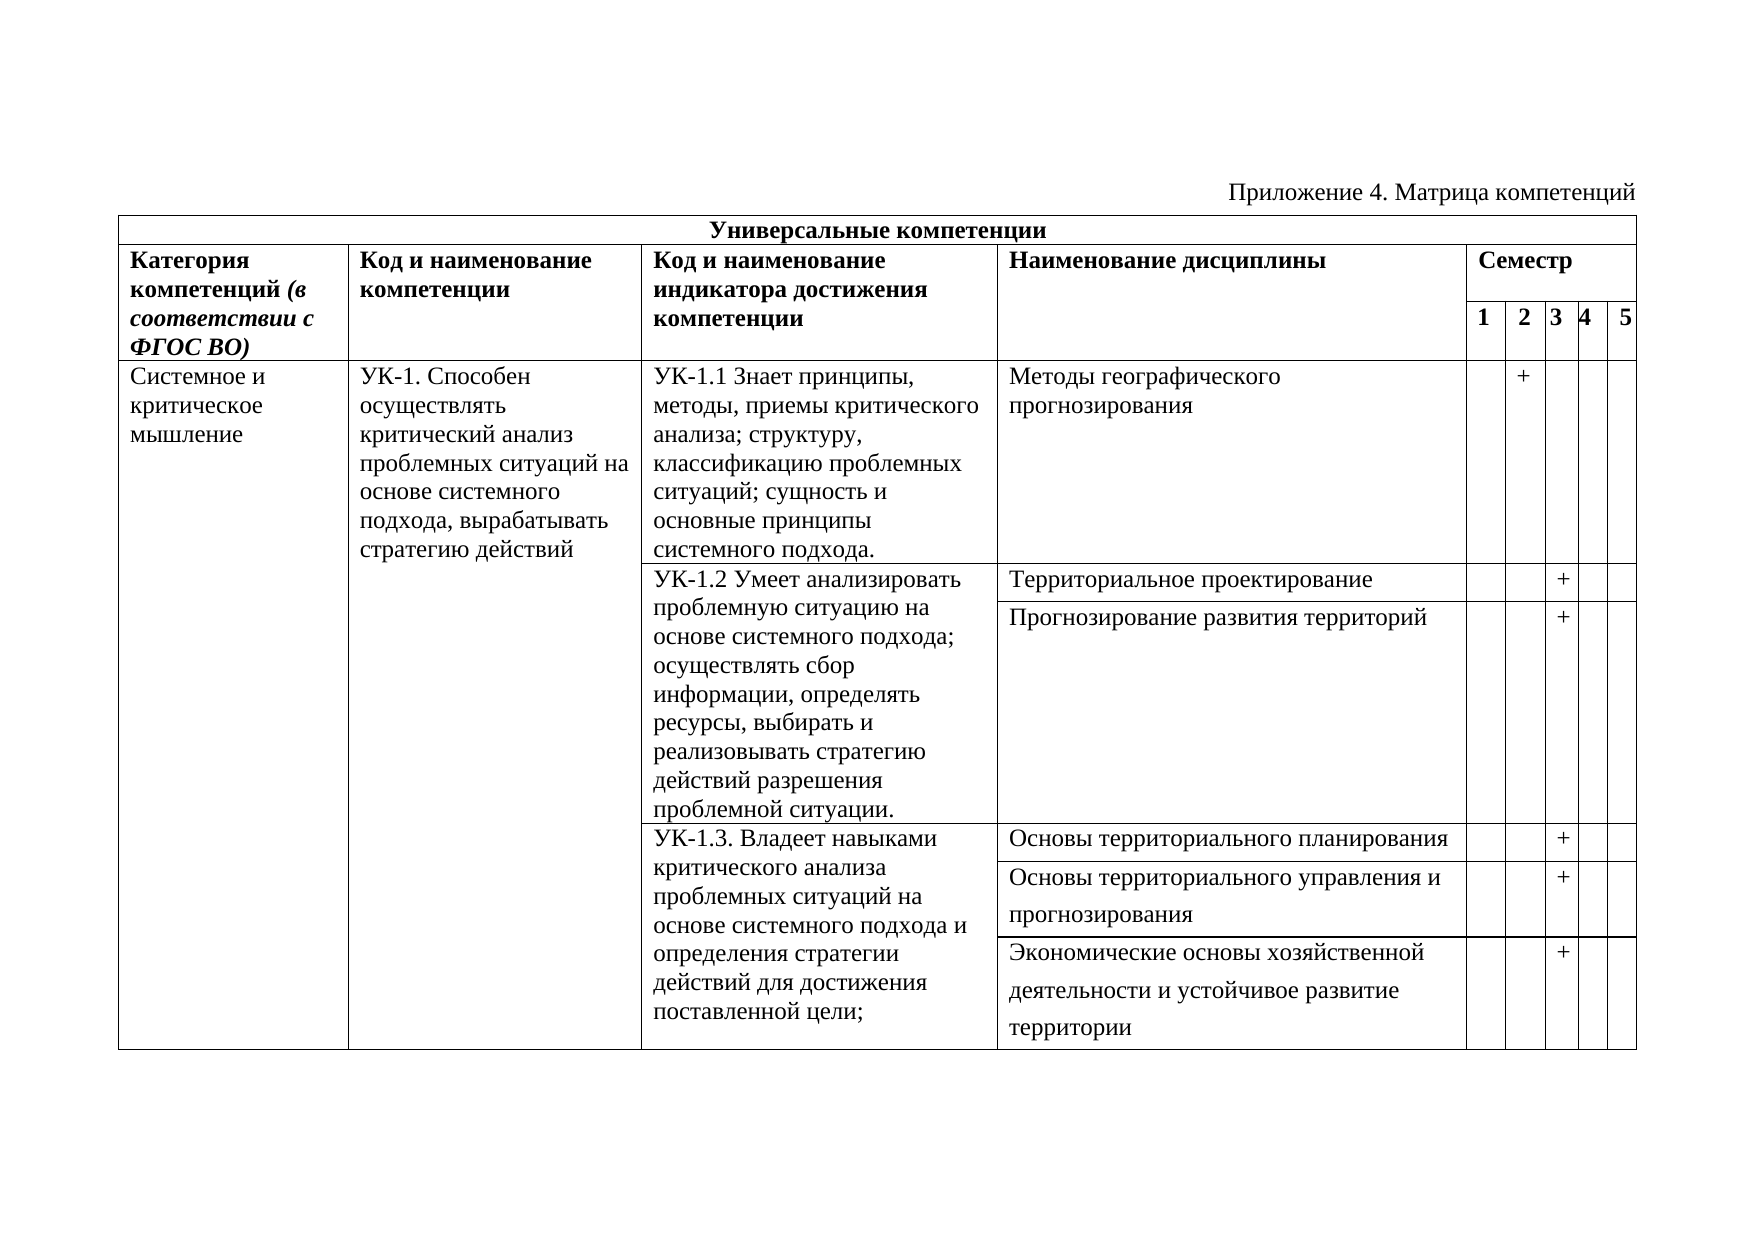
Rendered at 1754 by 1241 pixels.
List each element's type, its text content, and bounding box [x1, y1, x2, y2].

table_cell Наименование дисциплины [998, 245, 1466, 360]
table_cell Системное и критическое мышление [119, 361, 348, 1049]
table_cell [1579, 564, 1607, 601]
text Приложение 4. Матрица компетенций [118, 177, 1636, 206]
table_cell [1608, 938, 1636, 1049]
table_cell + [1546, 564, 1578, 601]
table_cell + [1546, 938, 1578, 1049]
table_cell Территориальное проектирование [998, 564, 1466, 601]
table_cell [1467, 938, 1505, 1049]
table_cell + [1546, 862, 1578, 936]
table_cell [1506, 564, 1545, 601]
table_cell [1467, 862, 1505, 936]
table_cell Основы территориального управления и прогнозирования [998, 862, 1466, 936]
table_cell 1 [1467, 302, 1505, 360]
table_cell [1579, 862, 1607, 936]
table_cell Основы территориального планирования [998, 824, 1466, 861]
table_cell [1506, 602, 1545, 822]
table_cell [1467, 564, 1505, 601]
table_cell УК-1.2 Умеет анализировать проблемную ситуацию на основе системного подхода; осуществлять сбор информации, определять ресурсы, выбирать и реализовывать стратегию действий разрешения проблемной ситуации. [642, 564, 997, 822]
table_cell [1506, 862, 1545, 936]
table_header Универсальные компетенции [119, 216, 1636, 244]
table_cell УК-1.1 Знает принципы, методы, приемы критического анализа; структуру, классификацию проблемных ситуаций; сущность и основные принципы системного подхода. [642, 361, 997, 563]
table_cell [1579, 938, 1607, 1049]
table_cell Код и наименование компетенции [349, 245, 641, 360]
table_cell [1608, 862, 1636, 936]
table_cell [1579, 824, 1607, 861]
table_cell + [1546, 824, 1578, 861]
table_cell [1579, 361, 1607, 563]
table_cell [1608, 361, 1636, 563]
table_cell + [1506, 361, 1545, 563]
table_cell [1506, 824, 1545, 861]
table_cell 2 [1506, 302, 1545, 360]
table_cell УК-1. Способен осуществлять критический анализ проблемных ситуаций на основе системного подхода, вырабатывать стратегию действий [349, 361, 641, 1049]
table_cell [1467, 361, 1505, 563]
table_cell 5 [1608, 302, 1636, 360]
table_cell [1579, 602, 1607, 822]
table_cell [1506, 938, 1545, 1049]
table_cell Прогнозирование развития территорий [998, 602, 1466, 822]
table_cell [1467, 824, 1505, 861]
table_cell Экономические основы хозяйственной деятельности и устойчивое развитие территории [998, 938, 1466, 1049]
table_cell [1467, 602, 1505, 822]
table_cell Методы географического прогнозирования [998, 361, 1466, 563]
table_cell [1546, 361, 1578, 563]
table_cell 3 [1546, 302, 1578, 360]
table_cell Семестр [1467, 245, 1636, 301]
table_cell Код и наименование индикатора достижения компетенции [642, 245, 997, 360]
table_cell [1608, 824, 1636, 861]
table_cell Категория компетенций (в соответствии с ФГОС ВО) [119, 245, 348, 360]
table_cell УК-1.3. Владеет навыками критического анализа проблемных ситуаций на основе системного подхода и определения стратегии действий для достижения поставленной цели; определения и оценивания практических последствий реализации действий по разрешению проблемной ситуации. [642, 824, 997, 1049]
table_cell [1608, 564, 1636, 601]
table_cell [1608, 602, 1636, 822]
table_cell + [1546, 602, 1578, 822]
table_cell 4 [1579, 302, 1607, 360]
